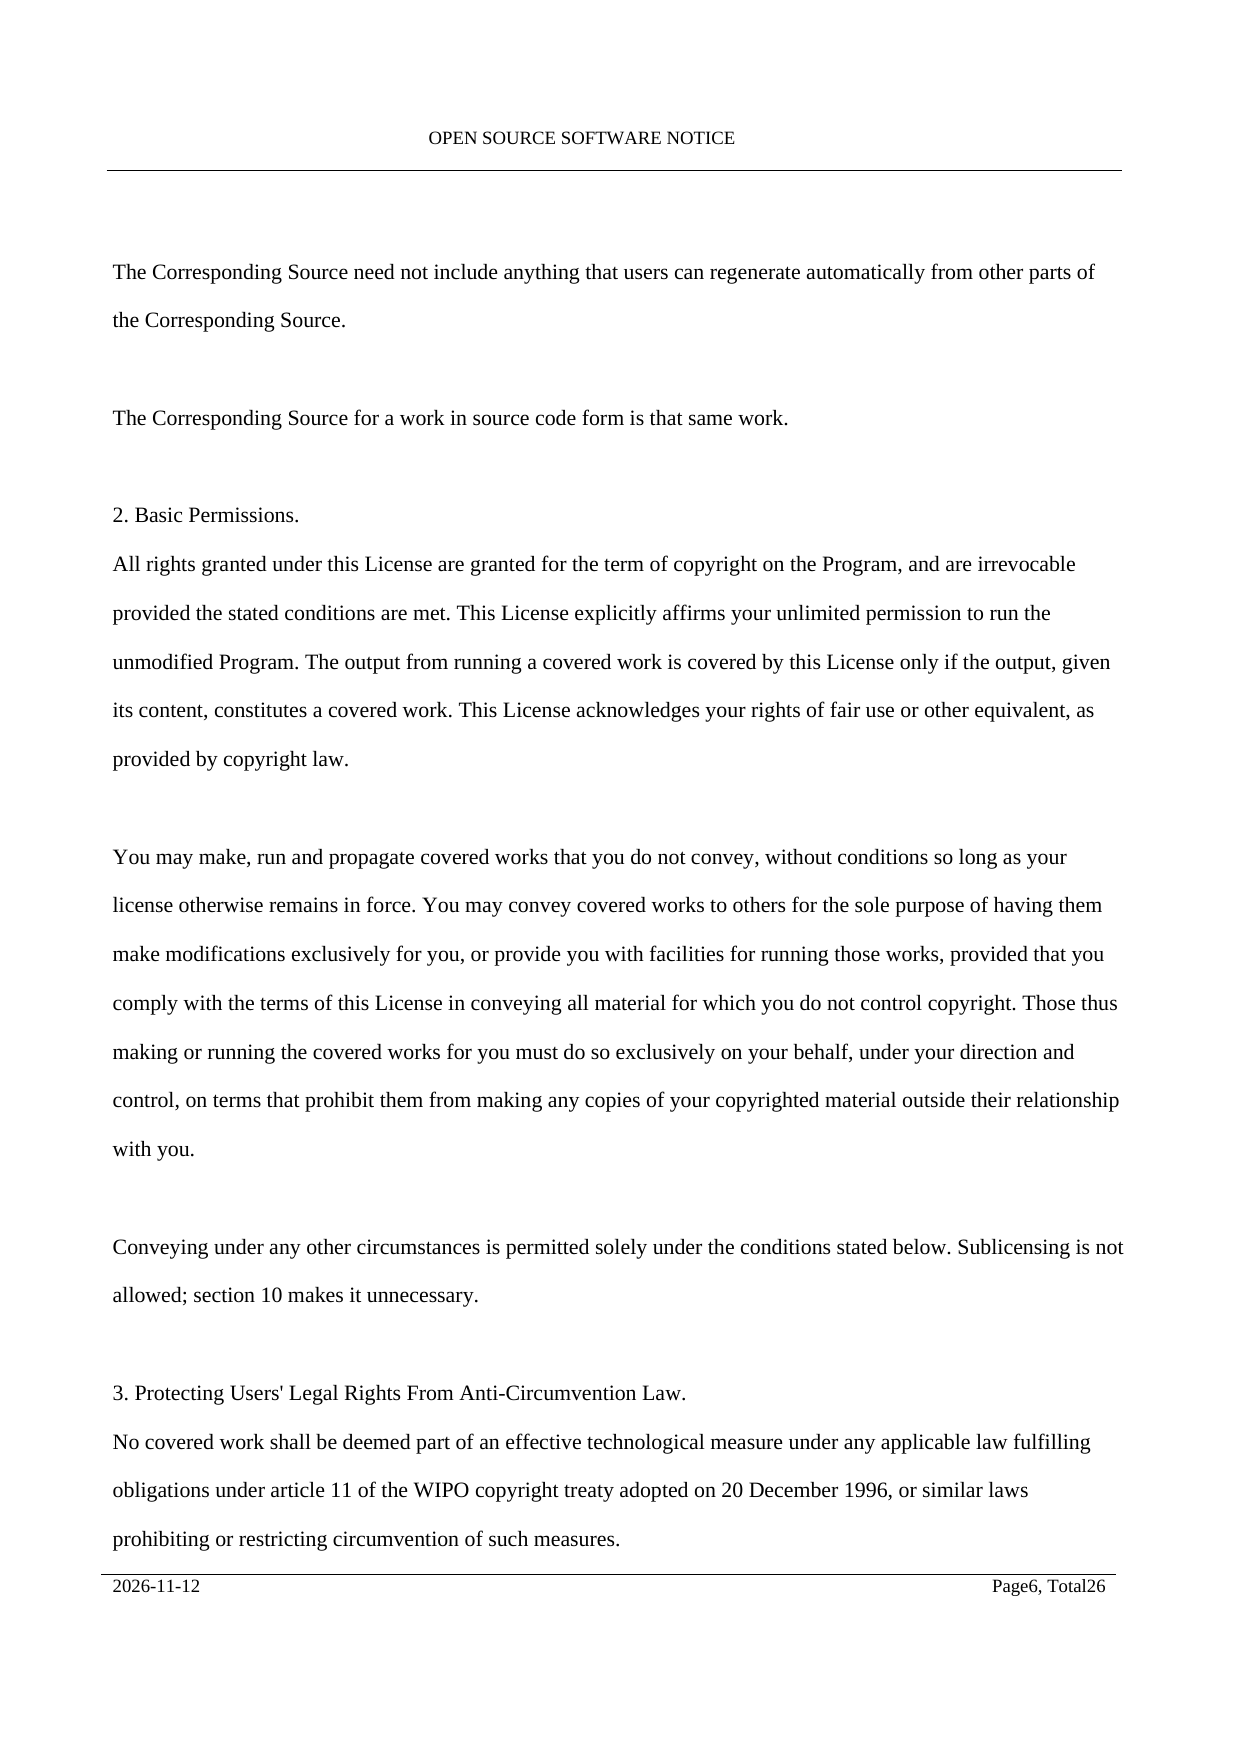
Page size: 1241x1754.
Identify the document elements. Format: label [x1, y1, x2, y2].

text [112, 206, 1128, 1555]
